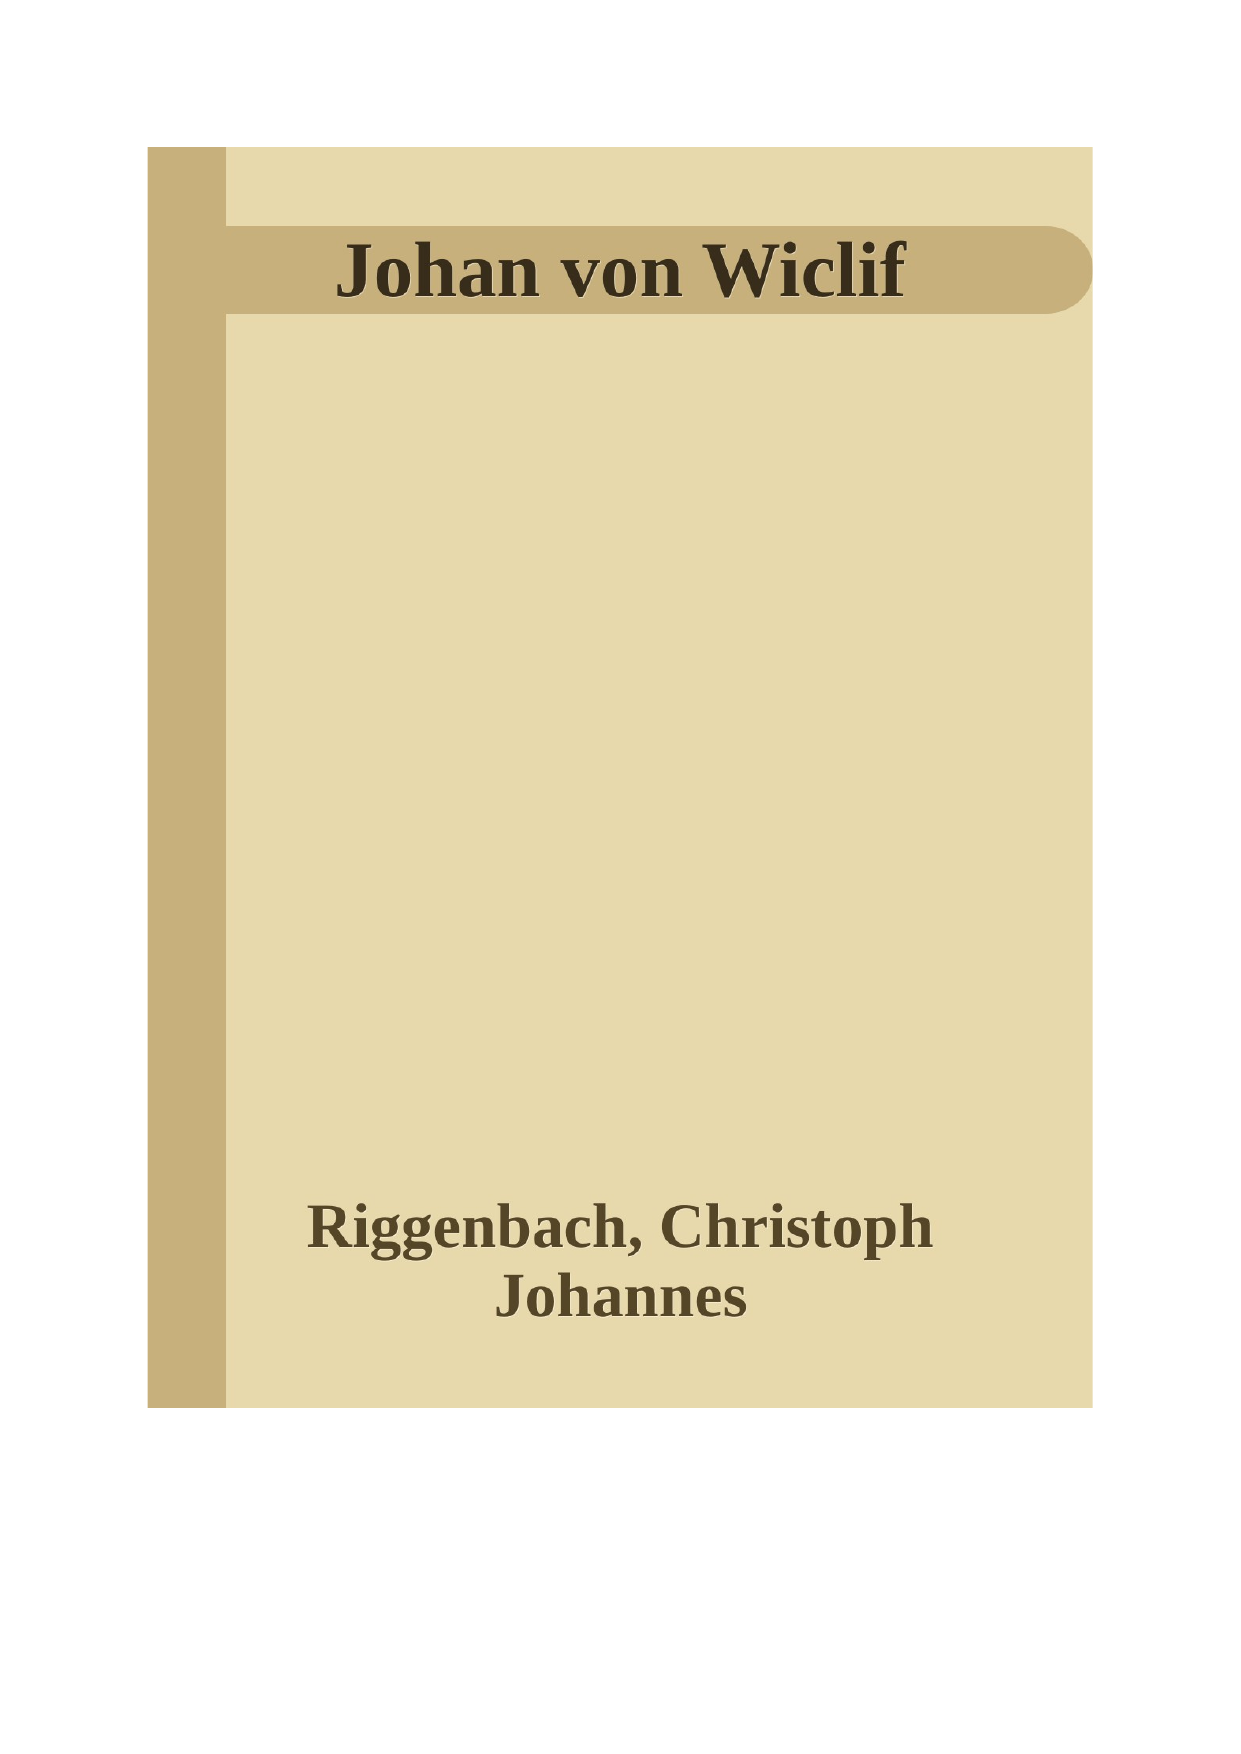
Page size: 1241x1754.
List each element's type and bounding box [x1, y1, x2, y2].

picture [147, 147, 1093, 1408]
